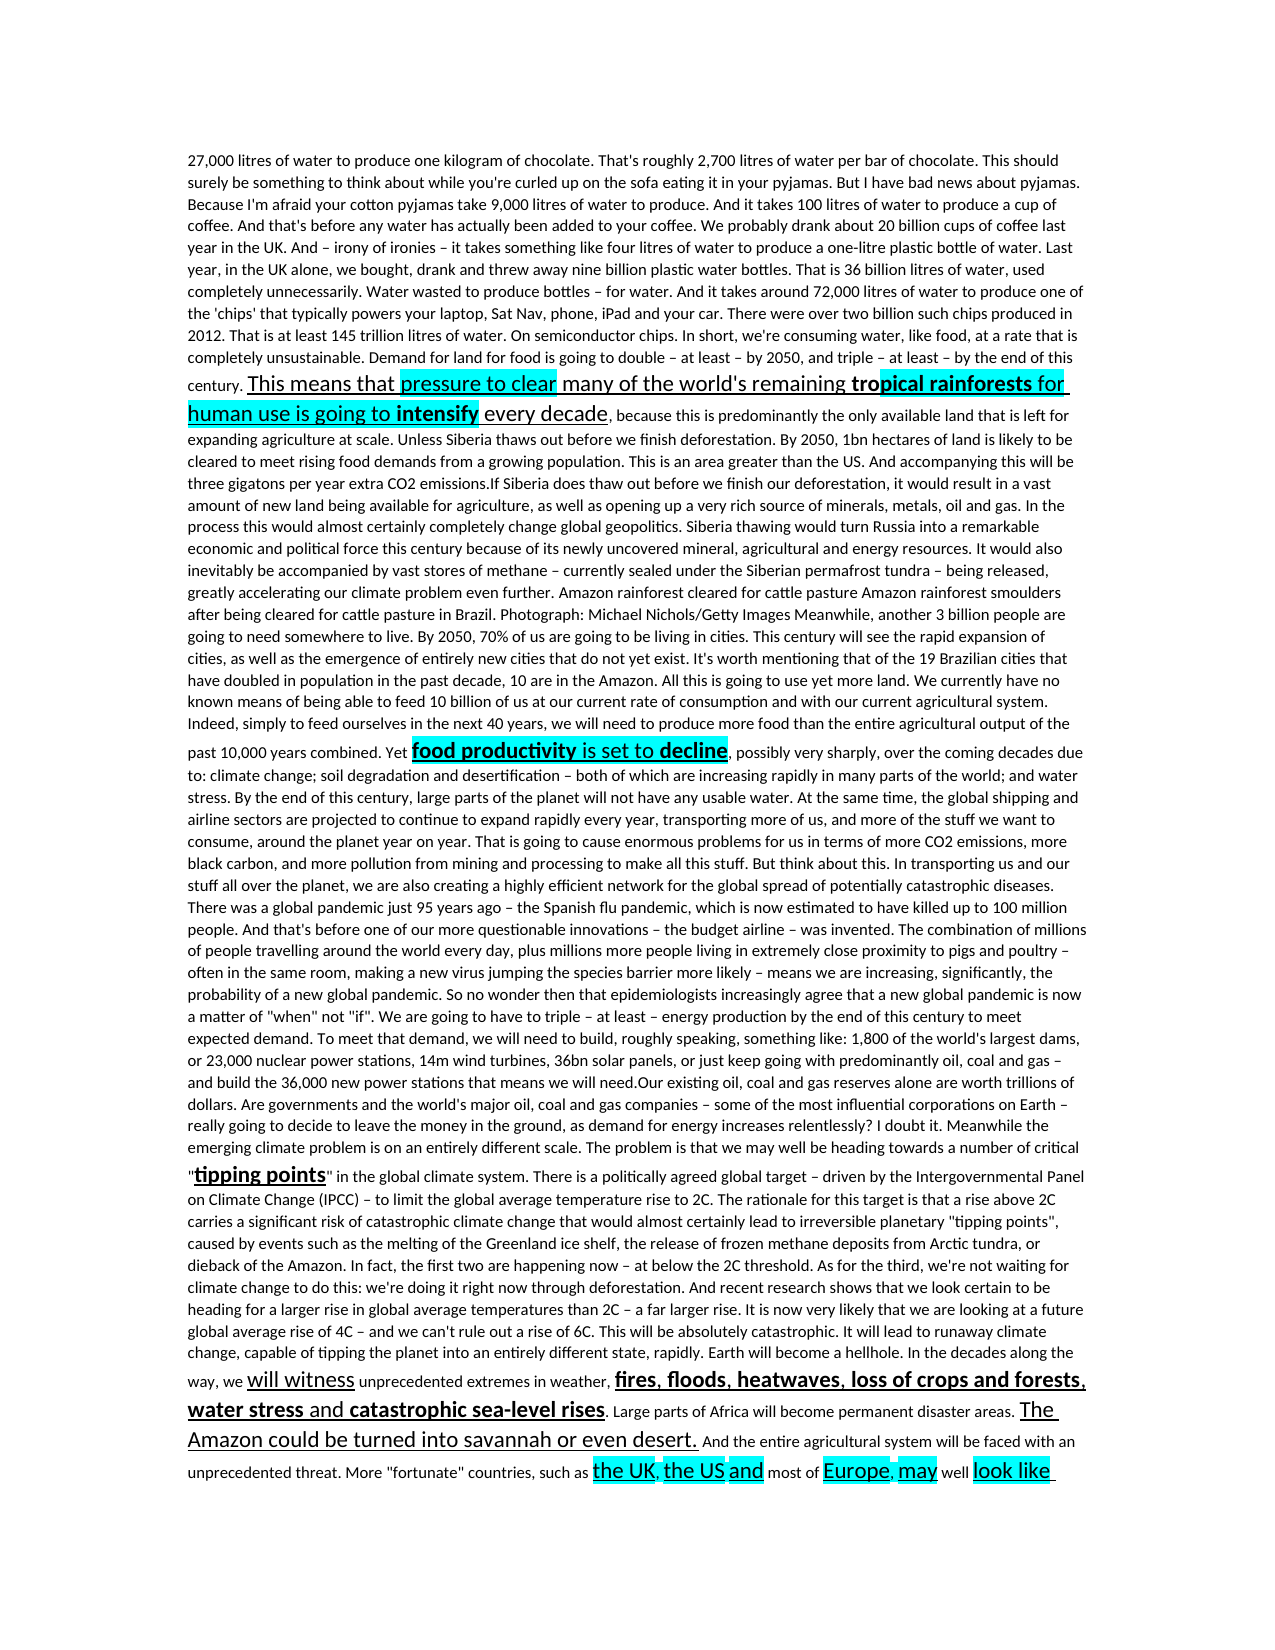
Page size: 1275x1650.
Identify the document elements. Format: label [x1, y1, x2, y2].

text [187, 150, 1087, 1484]
